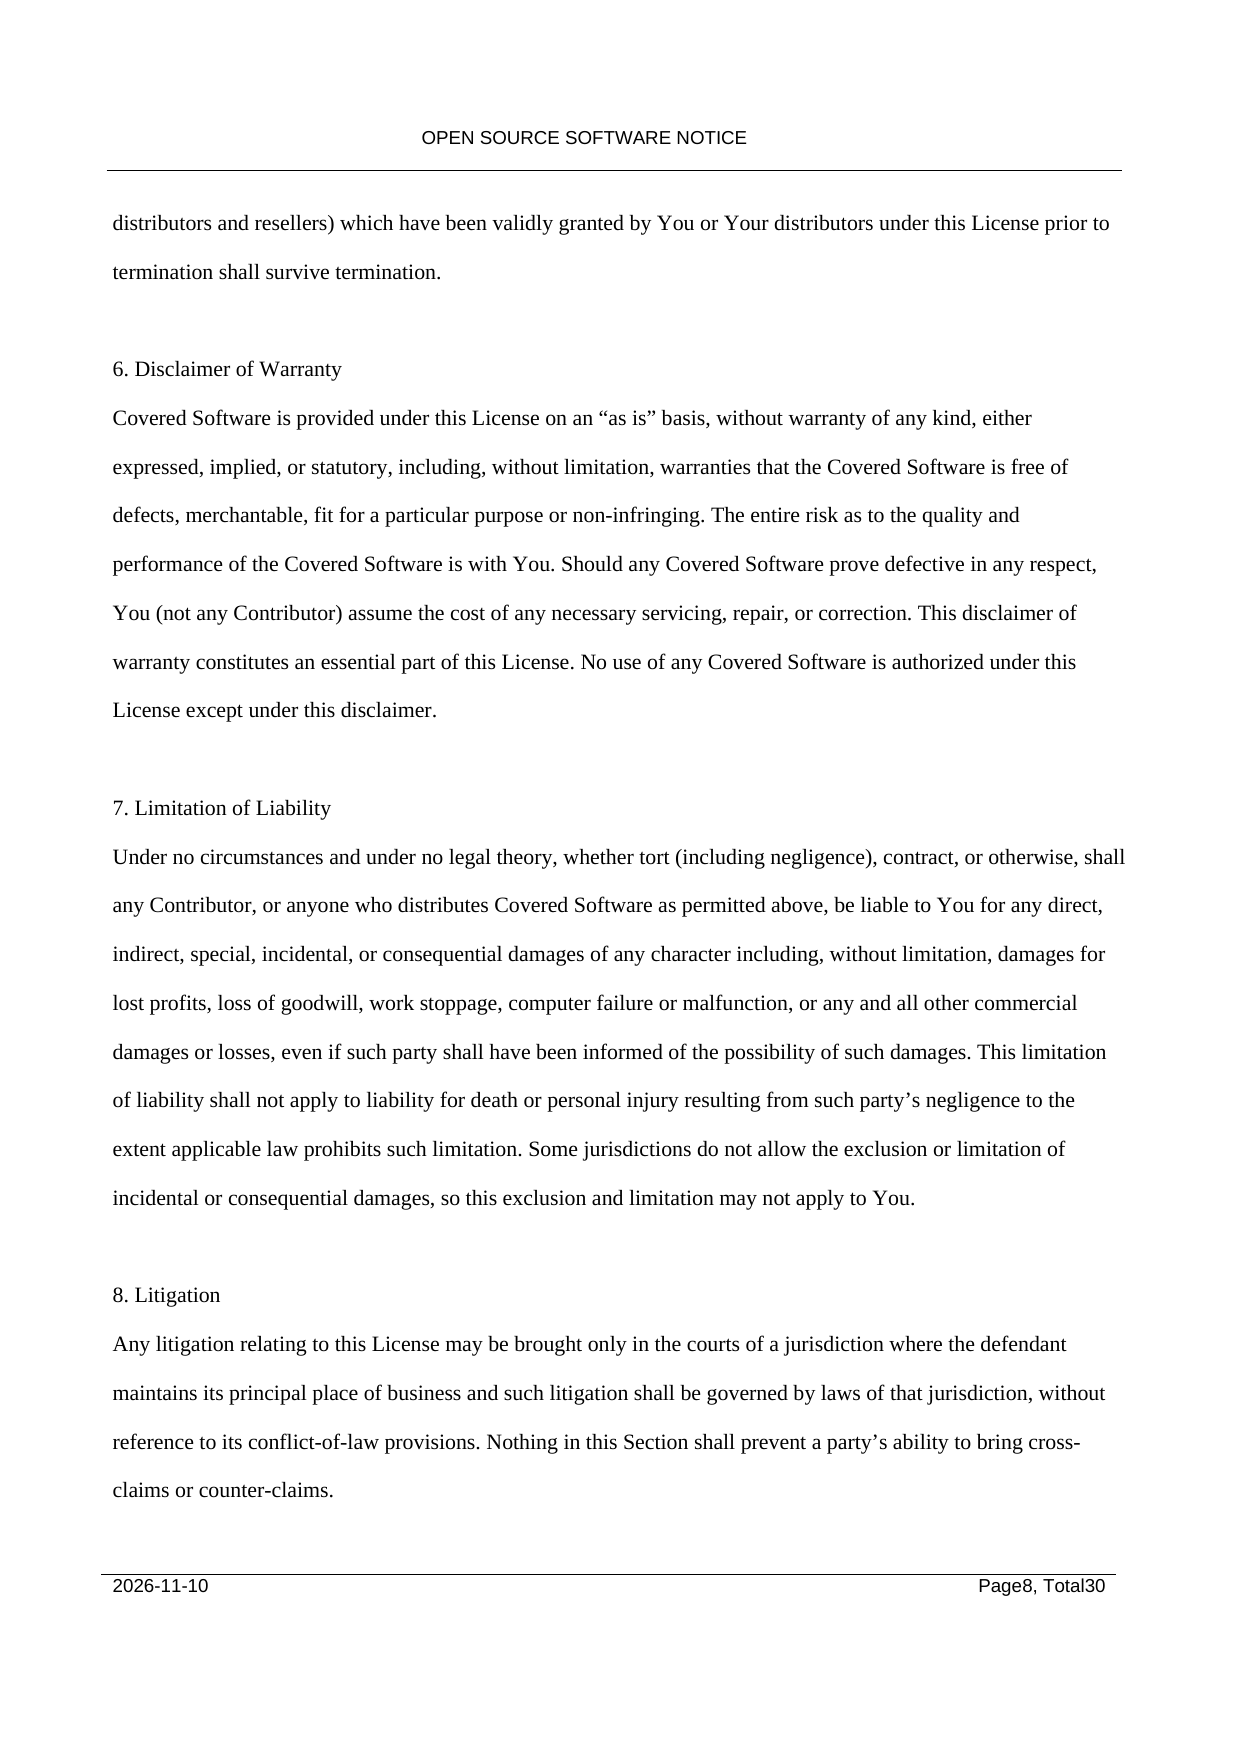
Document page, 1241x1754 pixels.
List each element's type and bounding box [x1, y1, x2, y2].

text [112, 206, 1128, 1506]
